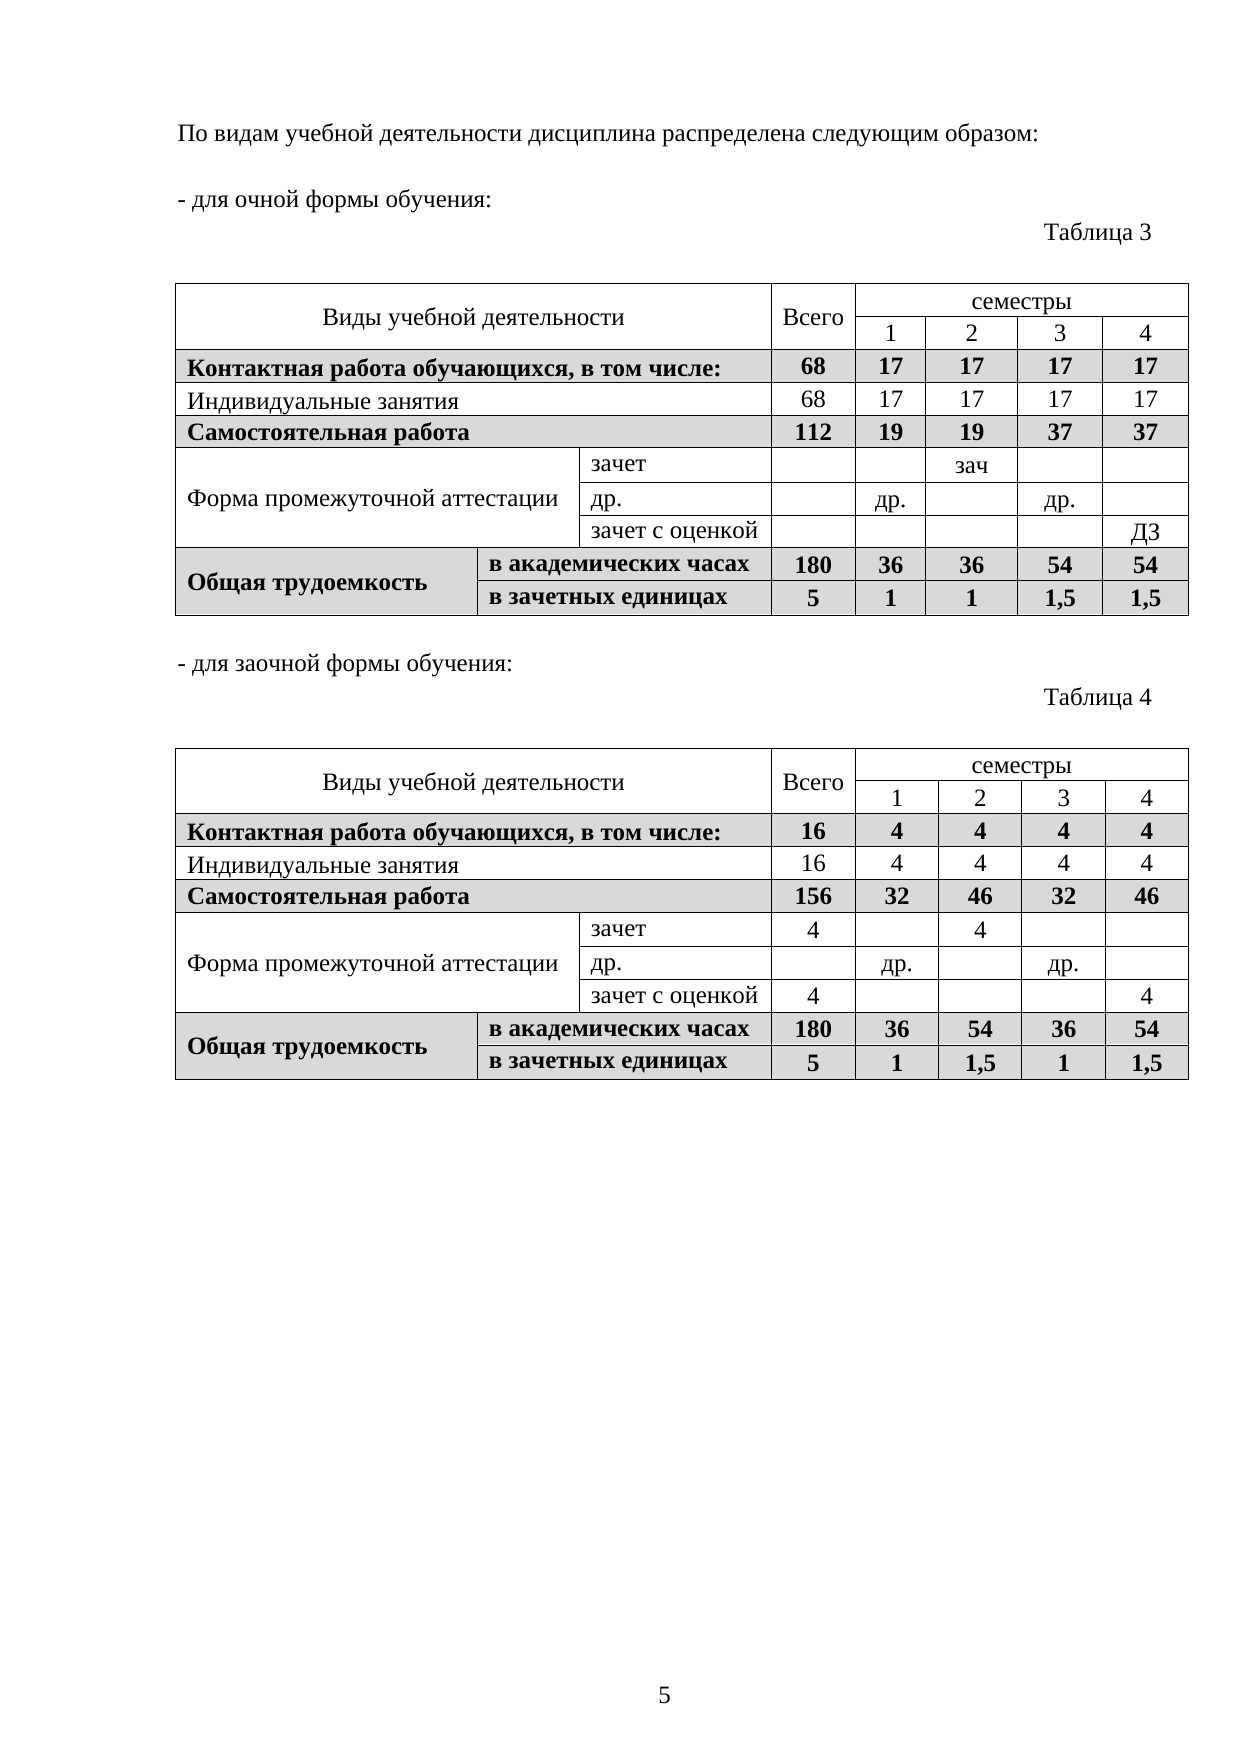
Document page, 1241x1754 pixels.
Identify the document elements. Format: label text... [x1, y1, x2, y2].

table_cell Форма промежуточной аттестации [176, 448, 579, 547]
table_cell [772, 483, 855, 514]
table_cell др. [1022, 947, 1105, 979]
table_header Виды учебной деятельности [176, 284, 771, 349]
table_cell др. [856, 947, 938, 979]
table_cell [1022, 913, 1105, 946]
table_cell 1 [856, 317, 925, 349]
table_cell Общая трудоемкость [176, 1013, 477, 1079]
table_cell [856, 980, 938, 1012]
table_cell [856, 448, 925, 482]
table_cell [1018, 516, 1102, 547]
table_header семестры [856, 284, 1188, 316]
table_cell 156 [772, 880, 855, 912]
table_cell 32 [1022, 880, 1105, 912]
table_cell 1,5 [1106, 1046, 1188, 1079]
table_cell 4 [939, 814, 1021, 846]
table_cell 4 [856, 814, 938, 846]
table_cell 1 [856, 781, 938, 813]
table_cell Форма промежуточной аттестации [176, 913, 579, 1012]
table_cell 2 [939, 781, 1021, 813]
table_cell др. [580, 483, 771, 514]
table_cell 5 [772, 1046, 855, 1079]
table_cell 17 [926, 383, 1017, 414]
table_cell 3 [1022, 781, 1105, 813]
table_cell 54 [939, 1013, 1021, 1044]
table_cell 32 [856, 880, 938, 912]
table_cell 36 [1022, 1013, 1105, 1044]
table_header Виды учебной деятельности [176, 749, 771, 813]
table_cell 4 [1103, 317, 1188, 349]
table_cell 17 [1103, 350, 1188, 382]
table_cell 1 [926, 581, 1017, 614]
table_cell 4 [1106, 814, 1188, 846]
table_cell [926, 483, 1017, 514]
table_cell 1 [1022, 1046, 1105, 1079]
table_cell 54 [1018, 548, 1102, 580]
text По видам учебной деятельности дисциплина распределена следующим образом: [177, 118, 1152, 147]
table_header Всего [772, 749, 855, 813]
table_cell 36 [856, 1013, 938, 1044]
table_cell 5 [772, 581, 855, 614]
table_cell [772, 516, 855, 547]
table_cell 2 [926, 317, 1017, 349]
table_cell зачет с оценкой [580, 516, 771, 547]
table_cell 17 [856, 383, 925, 414]
table_cell 19 [926, 416, 1017, 447]
table_cell 36 [856, 548, 925, 580]
table_cell Индивидуальные занятия [176, 383, 771, 414]
table_cell зачет [580, 913, 771, 946]
table_cell 46 [1106, 880, 1188, 912]
table_cell 68 [772, 383, 855, 414]
table_cell зачет [580, 448, 771, 482]
table_cell Контактная работа обучающихся, в том числе: [176, 814, 771, 846]
table_cell 180 [772, 548, 855, 580]
table_cell 4 [1106, 781, 1188, 813]
text Таблица 3 [177, 217, 1152, 246]
table_cell 17 [926, 350, 1017, 382]
table_cell Контактная работа обучающихся, в том числе: [176, 350, 771, 382]
table_cell ДЗ [1103, 516, 1188, 547]
table_cell 17 [1103, 383, 1188, 414]
table_cell в зачетных единицах [478, 1046, 771, 1079]
table_cell 112 [772, 416, 855, 447]
table_cell [939, 980, 1021, 1012]
table_cell [1103, 448, 1188, 482]
table_cell Самостоятельная работа [176, 880, 771, 912]
table_cell [1018, 448, 1102, 482]
table_cell 54 [1106, 1013, 1188, 1044]
table_cell 180 [772, 1013, 855, 1044]
table_cell [1022, 980, 1105, 1012]
table_cell 16 [772, 814, 855, 846]
table_cell [1106, 947, 1188, 979]
table_cell 4 [1106, 980, 1188, 1012]
table_cell 1,5 [1103, 581, 1188, 614]
table_cell [926, 516, 1017, 547]
table_cell 4 [1022, 814, 1105, 846]
table_cell 54 [1103, 548, 1188, 580]
table_cell зачет с оценкой [580, 980, 771, 1012]
table_cell 3 [1018, 317, 1102, 349]
table_cell [939, 947, 1021, 979]
table_cell 4 [939, 913, 1021, 946]
table_cell 4 [856, 847, 938, 879]
table_cell Общая трудоемкость [176, 548, 477, 614]
table_cell др. [580, 947, 771, 979]
table_cell Индивидуальные занятия [176, 847, 771, 879]
table_cell др. [1018, 483, 1102, 514]
text - для заочной формы обучения: [177, 648, 1152, 677]
table_cell 17 [1018, 383, 1102, 414]
text - для очной формы обучения: [177, 184, 1152, 213]
table_cell [772, 947, 855, 979]
table_cell 1,5 [939, 1046, 1021, 1079]
table_cell 68 [772, 350, 855, 382]
table_cell в академических часах [478, 1013, 771, 1044]
table_cell [856, 913, 938, 946]
table_cell в академических часах [478, 548, 771, 580]
table_cell [856, 516, 925, 547]
table_cell 37 [1018, 416, 1102, 447]
table_header семестры [856, 749, 1188, 780]
table_cell 17 [1018, 350, 1102, 382]
table_cell 4 [1106, 847, 1188, 879]
table_cell [1106, 913, 1188, 946]
text Таблица 4 [177, 682, 1152, 710]
table_cell зач [926, 448, 1017, 482]
table_cell 17 [856, 350, 925, 382]
table_cell 37 [1103, 416, 1188, 447]
table_cell др. [856, 483, 925, 514]
table_cell в зачетных единицах [478, 581, 771, 614]
table_cell 4 [772, 980, 855, 1012]
table_cell 46 [939, 880, 1021, 912]
table_cell 1 [856, 1046, 938, 1079]
table_cell 36 [926, 548, 1017, 580]
table_header Всего [772, 284, 855, 349]
table_cell 16 [772, 847, 855, 879]
table_cell [772, 448, 855, 482]
table_cell 4 [939, 847, 1021, 879]
table_cell 4 [1022, 847, 1105, 879]
table_cell [1103, 483, 1188, 514]
table_cell 1,5 [1018, 581, 1102, 614]
table_cell 1 [856, 581, 925, 614]
table_cell Самостоятельная работа [176, 416, 771, 447]
table_cell 4 [772, 913, 855, 946]
table_cell 19 [856, 416, 925, 447]
